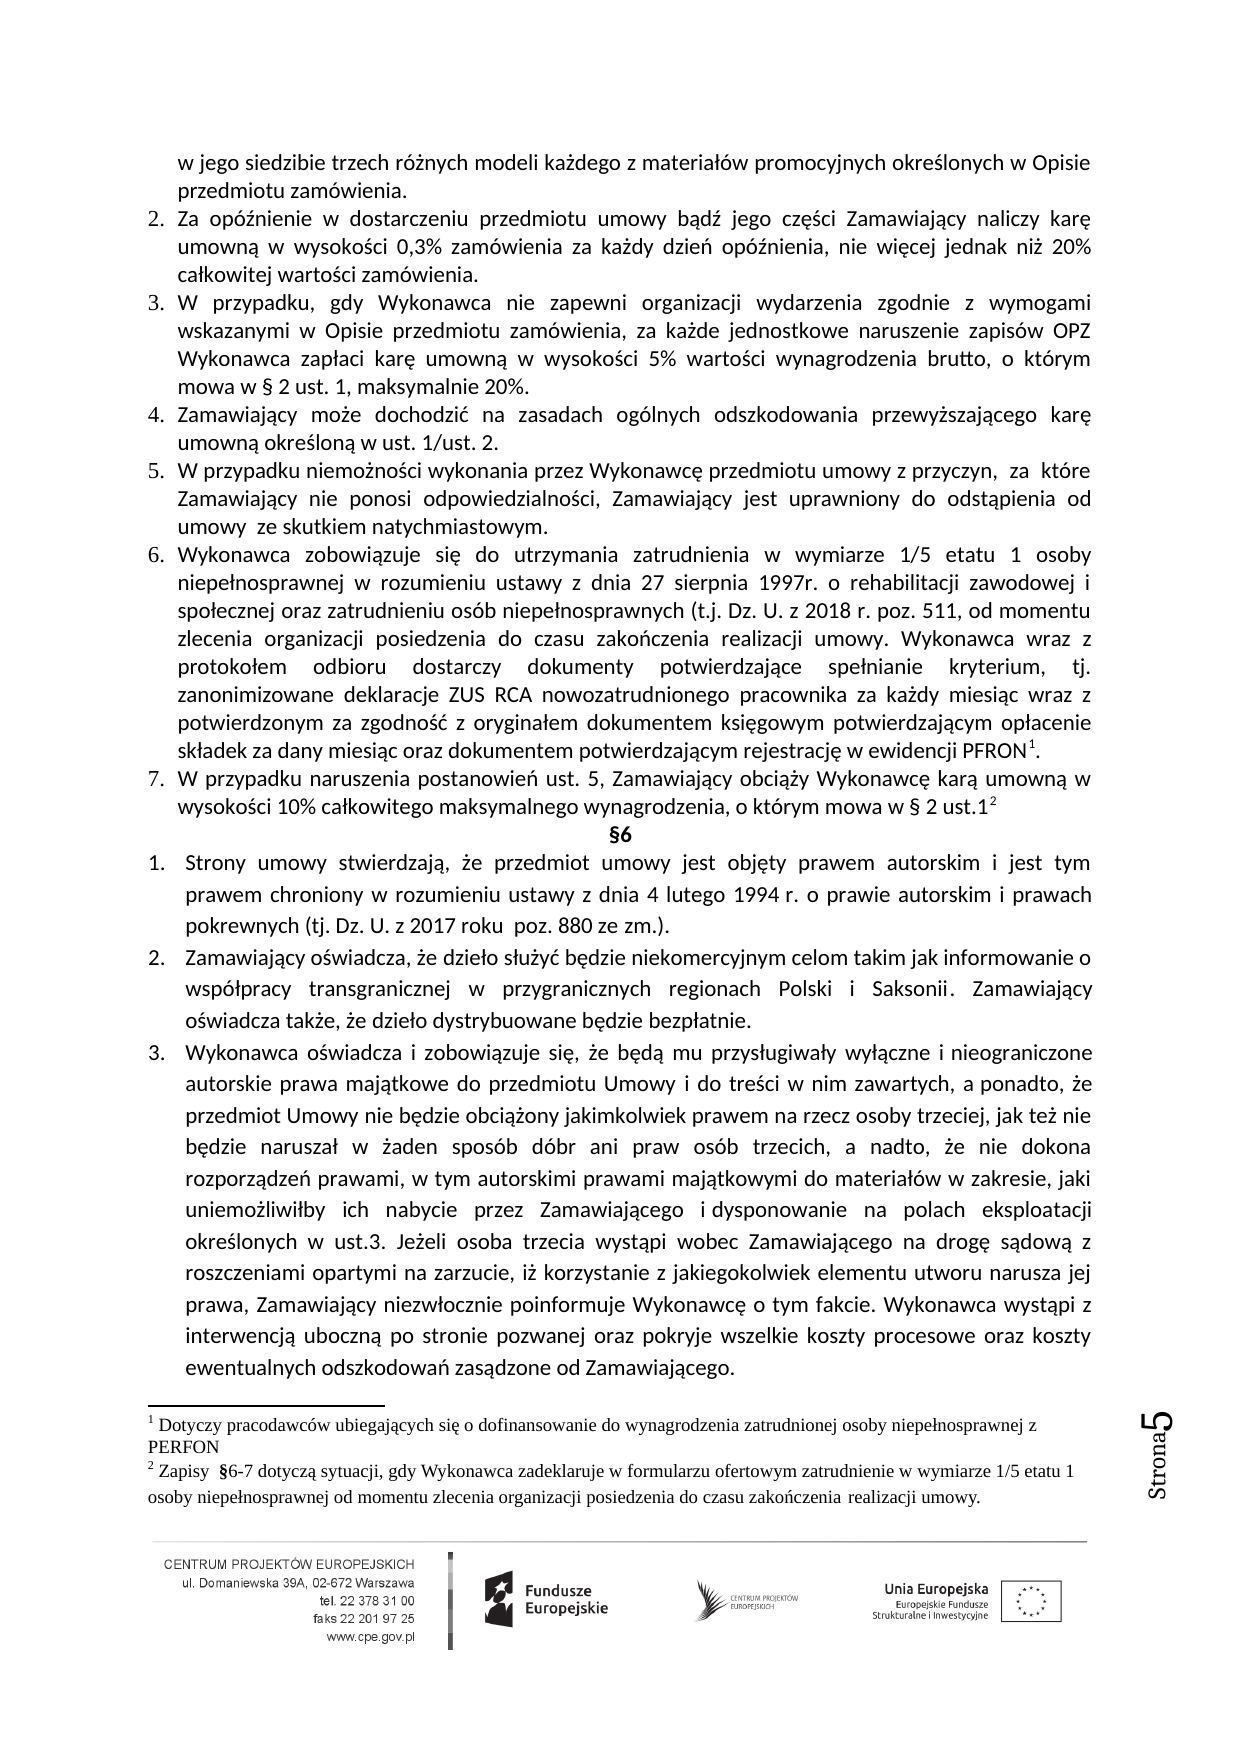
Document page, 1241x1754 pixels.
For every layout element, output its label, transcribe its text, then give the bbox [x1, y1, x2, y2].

list W przypadku niemożności wykonania przez Wykonawcę przedmiotu umowy z przyczyn, za które Zamawiający nie ponosi odpowiedzialności, Zamawiający jest uprawniony do odstąpienia od umowy ze skutkiem natychmiastowym. [148, 456, 1093, 540]
text §6 [148, 820, 1093, 848]
picture [147, 1536, 1092, 1655]
list Strony umowy stwierdzają, że przedmiot umowy jest objęty prawem autorskim i jest tym prawem chroniony w rozumieniu ustawy z dnia 4 lutego 1994 r. o prawie autorskim i prawach pokrewnych (tj. Dz. U. z 2017 roku poz. 880 ze zm.). [148, 848, 1093, 939]
list Wykonawca oświadcza i zobowiązuje się, że będą mu przysługiwały wyłączne i nieograniczone autorskie prawa majątkowe do przedmiotu Umowy i do treści w nim zawartych, a ponadto, że przedmiot Umowy nie będzie obciążony jakimkolwiek prawem na rzecz osoby trzeciej, jak też nie będzie naruszał w żaden sposób dóbr ani praw osób trzecich, a nadto, że nie dokona rozporządzeń prawami, w tym autorskimi prawami majątkowymi do materiałów w zakresie, jaki uniemożliwiłby ich nabycie przez Zamawiającego i dysponowanie na polach eksploatacji określonych w ust.3. Jeżeli osoba trzecia wystąpi wobec Zamawiającego na drogę sądową z roszczeniami opartymi na zarzucie, iż korzystanie z jakiegokolwiek elementu utworu narusza jej prawa, Zamawiający niezwłocznie poinformuje Wykonawcę o tym fakcie. Wykonawca wystąpi z interwencją uboczną po stronie pozwanej oraz pokryje wszelkie koszty procesowe oraz koszty ewentualnych odszkodowań zasądzone od Zamawiającego. [148, 1038, 1093, 1381]
list Zamawiający oświadcza, że dzieło służyć będzie niekomercyjnym celom takim jak informowanie o współpracy transgranicznej w przygranicznych regionach Polski i Saksonii. Zamawiający oświadcza także, że dzieło dystrybuowane będzie bezpłatnie. [148, 943, 1093, 1034]
list Zamawiający może dochodzić na zasadach ogólnych odszkodowania przewyższającego karę umowną określoną w ust. 1/ust. 2. [148, 400, 1093, 456]
list Wykonawca zobowiązuje się do utrzymania zatrudnienia w wymiarze 1/5 etatu 1 osoby niepełnosprawnej w rozumieniu ustawy z dnia 27 sierpnia 1997r. o rehabilitacji zawodowej i społecznej oraz zatrudnieniu osób niepełnosprawnych (t.j. Dz. U. z 2018 r. poz. 511, od momentu zlecenia organizacji posiedzenia do czasu zakończenia realizacji umowy. Wykonawca wraz z protokołem odbioru dostarczy dokumenty potwierdzające spełnianie kryterium, tj. zanonimizowane deklaracje ZUS RCA nowozatrudnionego pracownika za każdy miesiąc wraz z potwierdzonym za zgodność z oryginałem dokumentem księgowym potwierdzającym opłacenie składek za dany miesiąc oraz dokumentem potwierdzającym rejestrację w ewidencji PFRON. [148, 540, 1093, 764]
list W przypadku, gdy Wykonawca nie zapewni organizacji wydarzenia zgodnie z wymogami wskazanymi w Opisie przedmiotu zamówienia, za każde jednostkowe naruszenie zapisów OPZ Wykonawca zapłaci karę umowną w wysokości 5% wartości wynagrodzenia brutto, o którym mowa w § 2 ust. 1, maksymalnie 20%. [148, 288, 1093, 400]
list W przypadku naruszenia postanowień ust. 5, Zamawiający obciąży Wykonawcę karą umowną w wysokości 10% całkowitego maksymalnego wynagrodzenia, o którym mowa w § 2 ust.1 [148, 764, 1093, 820]
list Za opóźnienie w dostarczeniu przedmiotu umowy bądź jego części Zamawiający naliczy karę umowną w wysokości 0,3% zamówienia za każdy dzień opóźnienia, nie więcej jednak niż 20% całkowitej wartości zamówienia. [148, 204, 1093, 288]
